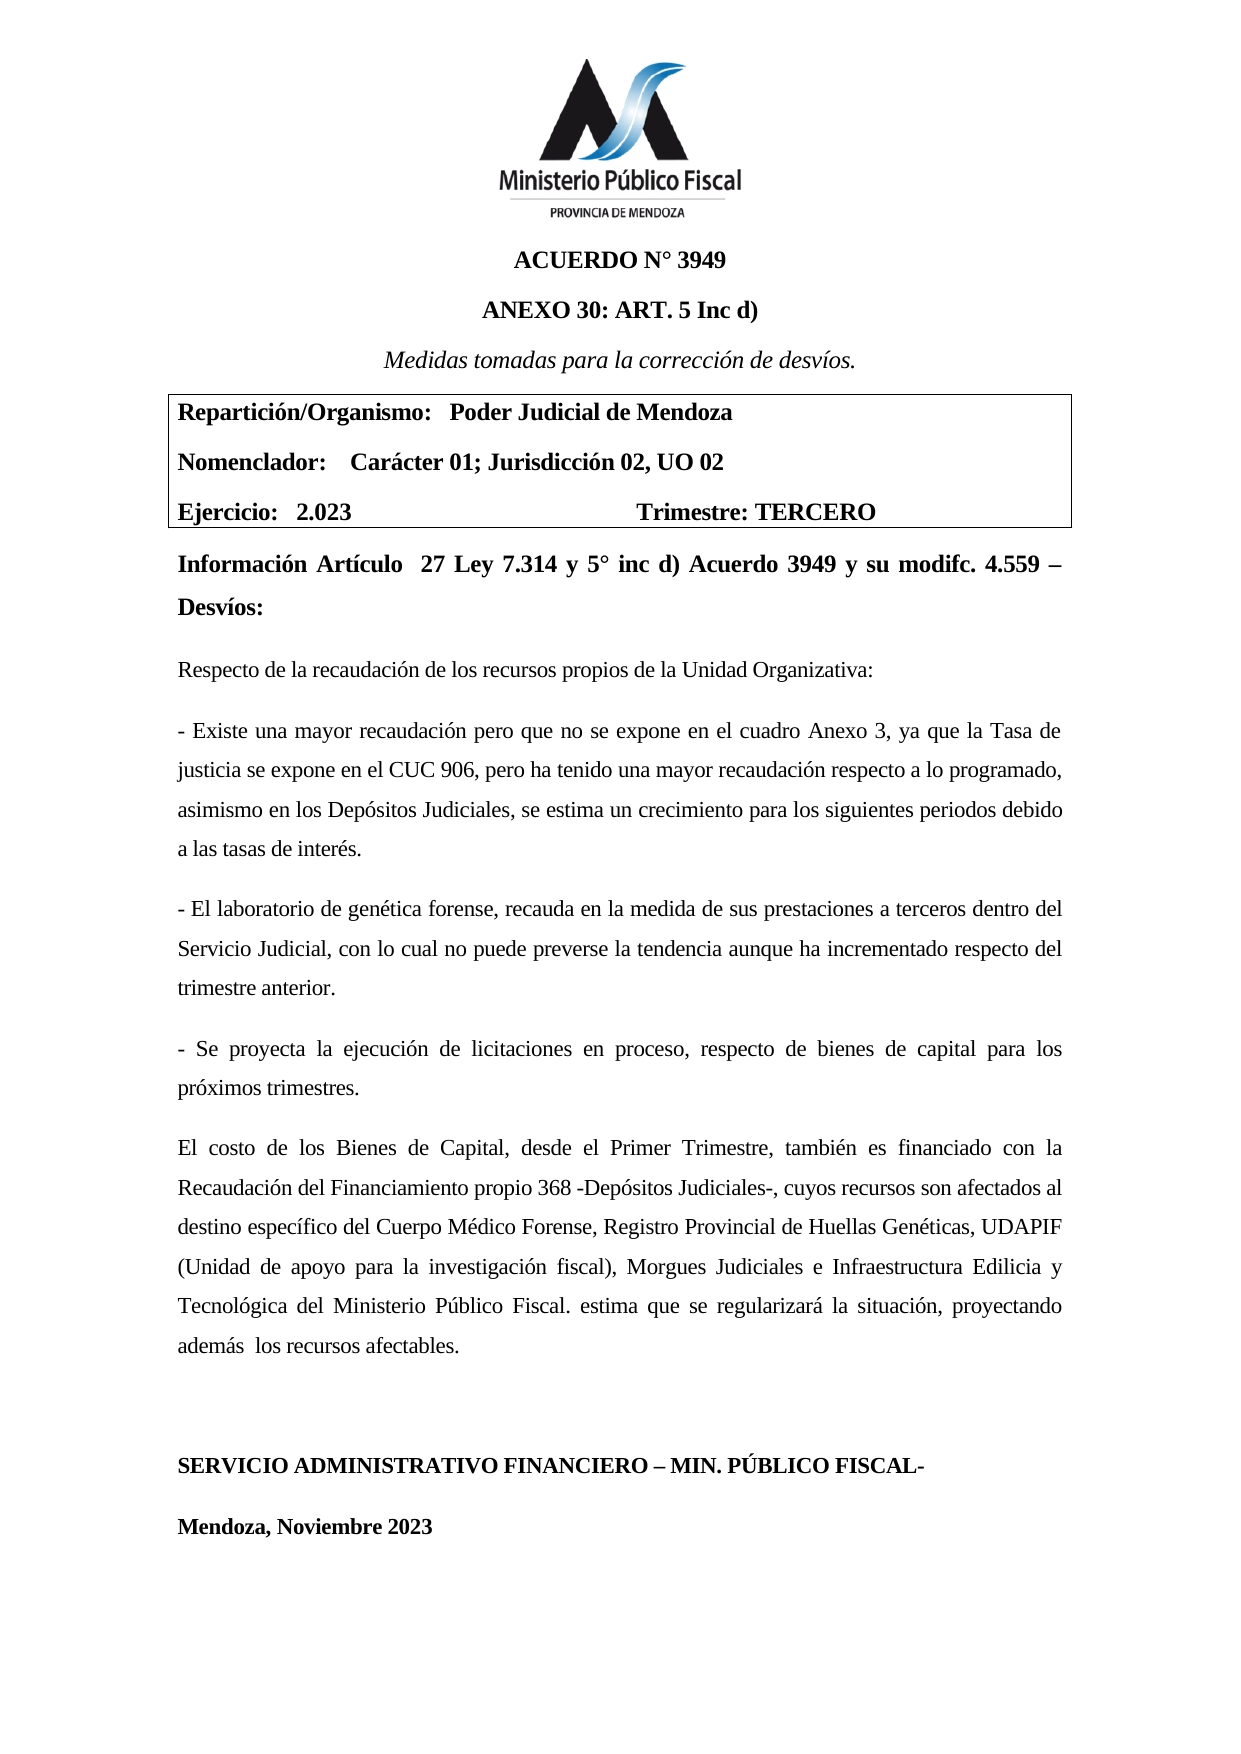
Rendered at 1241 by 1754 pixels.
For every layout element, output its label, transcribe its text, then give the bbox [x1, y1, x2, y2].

text Información Artículo 27 Ley 7.314 y 5° inc d) Acuerdo 3949 y su modifc. 4.559 – Desvíos: [177, 549, 1063, 621]
text Ejercicio: 2.023 Trimestre: TERCERO [169, 493, 1071, 527]
text ACUERDO N° 3949 [177, 246, 1063, 274]
text Medidas tomadas para la corrección de desvíos. [177, 345, 1063, 373]
text - Se proyecta la ejecución de licitaciones en proceso, respecto de bienes de capital para los próximos trimestres. [177, 1035, 1063, 1101]
picture [498, 59, 742, 225]
text Respecto de la recaudación de los recursos propios de la Unidad Organizativa: [177, 656, 1063, 683]
text Nomenclador: Carácter 01; Jurisdicción 02, UO 02 [169, 444, 1071, 476]
text ANEXO 30: ART. 5 Inc d) [177, 295, 1063, 324]
text - El laboratorio de genética forense, recauda en la medida de sus prestaciones a terceros dentro del Servicio Judicial, con lo cual no puede preverse la tendencia aunque ha incrementado respecto del trimestre anterior. [177, 895, 1063, 1001]
text Repartición/Organismo: Poder Judicial de Mendoza [169, 395, 1071, 426]
text - Existe una mayor recaudación pero que no se expone en el cuadro Anexo 3, ya que la Tasa de justicia se expone en el CUC 906, pero ha tenido una mayor recaudación respecto a lo programado, asimismo en los Depósitos Judiciales, se estima un crecimiento para los siguientes periodos debido a las tasas de interés. [177, 717, 1063, 861]
text El costo de los Bienes de Capital, desde el Primer Trimestre, también es financiado con la Recaudación del Financiamiento propio 368 -Depósitos Judiciales-, cuyos recursos son afectados al destino específico del Cuerpo Médico Forense, Registro Provincial de Huellas Genéticas, UDAPIF (Unidad de apoyo para la investigación fiscal), Morgues Judiciales e Infraestructura Edilicia y Tecnológica del Ministerio Público Fiscal. estima que se regularizará la situación, proyectando además los recursos afectables. [177, 1134, 1063, 1358]
text Mendoza, Noviembre 2023 [177, 1513, 1063, 1539]
text SERVICIO ADMINISTRATIVO FINANCIERO – MIN. PÚBLICO FISCAL- [177, 1452, 1063, 1479]
